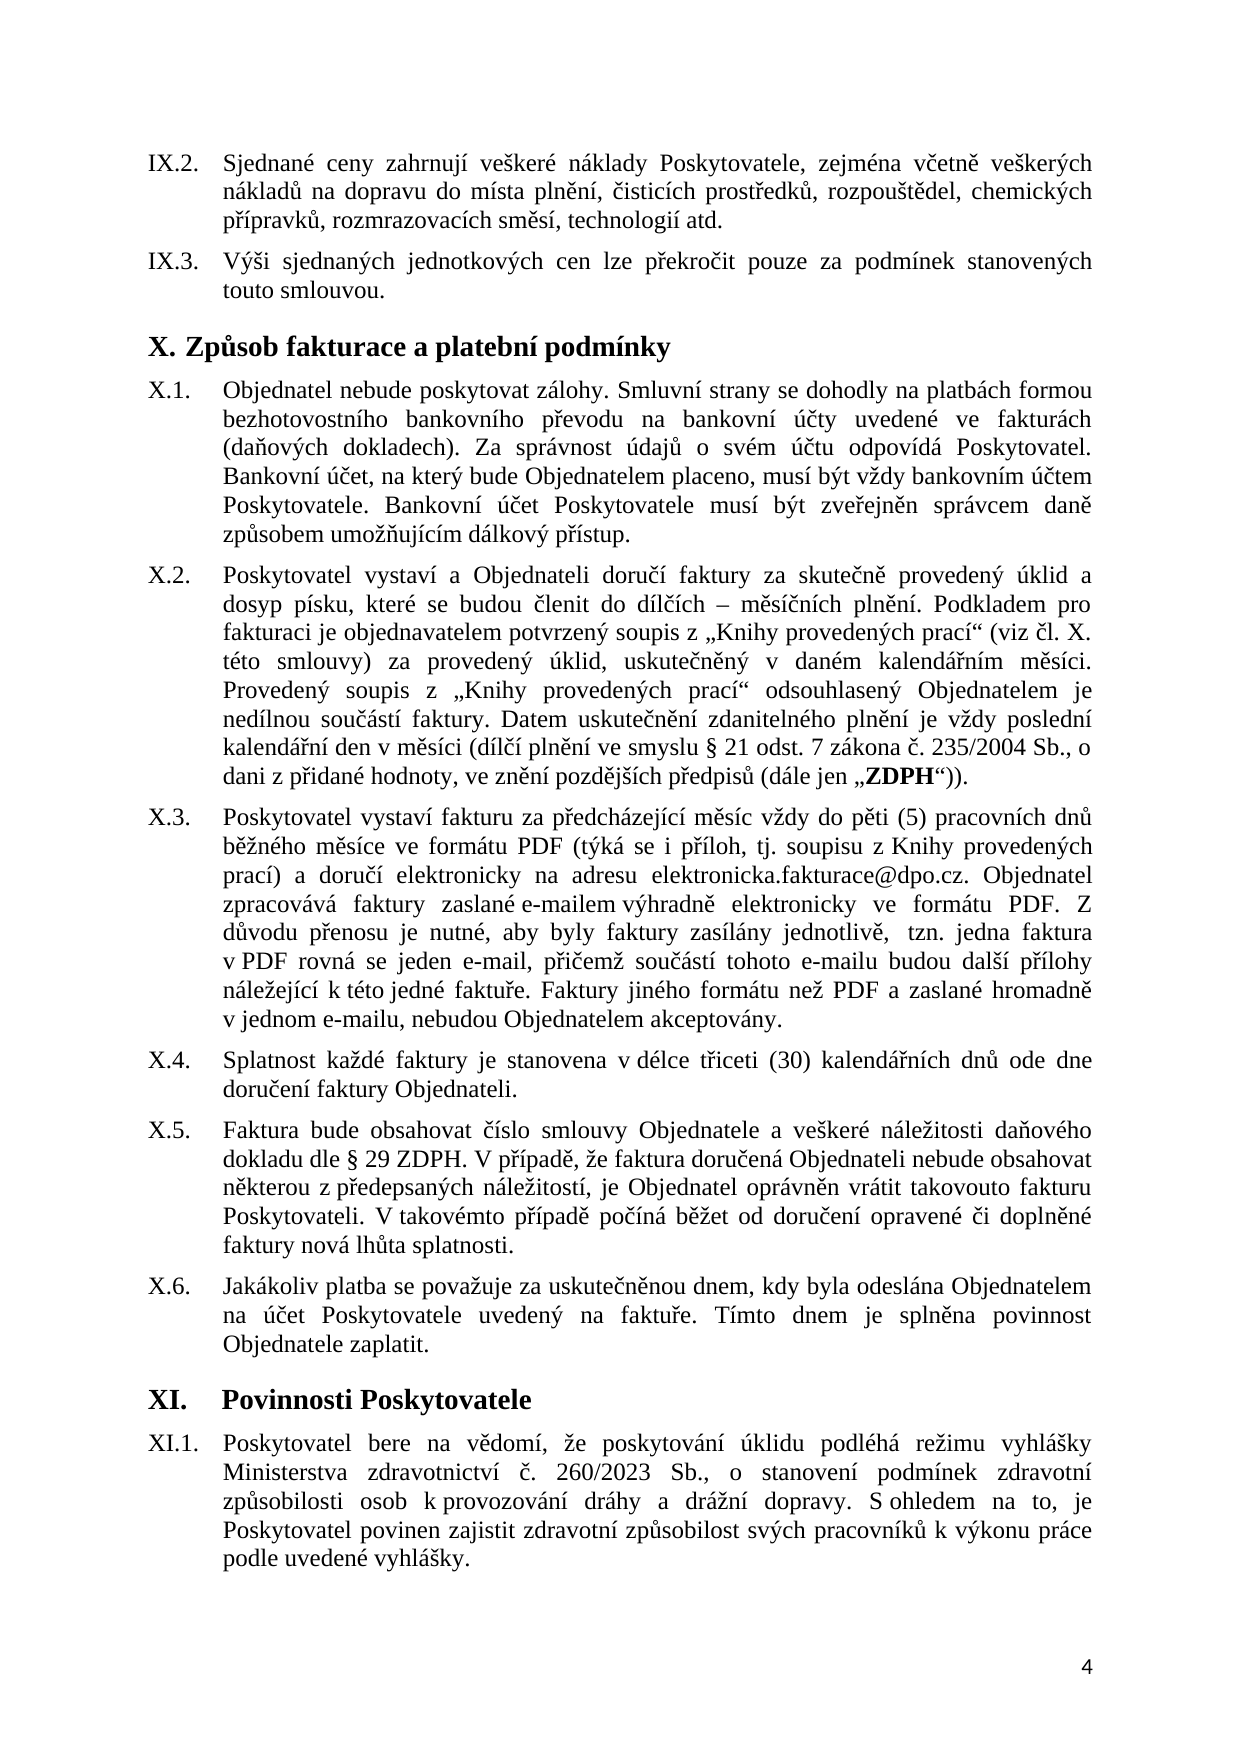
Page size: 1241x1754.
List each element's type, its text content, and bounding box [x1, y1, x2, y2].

list Poskytovatel vystaví fakturu za předcházející měsíc vždy do pěti (5) pracovních dnů běžného měsíce ve formátu PDF (týká se i příloh, tj. soupisu z Knihy provedených prací) a doručí elektronicky na adresu elektronicka.fakturace@dpo.cz. Objednatel zpracovává faktury zaslané e-mailem výhradně elektronicky ve formátu PDF. Z důvodu přenosu je nutné, aby byly faktury zasílány jednotlivě, tzn. jedna faktura v PDF rovná se jeden e-mail, přičemž součástí tohoto e-mailu budou další přílohy náležející k této jedné faktuře. Faktury jiného formátu než PDF a zaslané hromadně v jednom e-mailu, nebudou Objednatelem akceptovány. [148, 802, 1093, 1032]
list Faktura bude obsahovat číslo smlouvy Objednatele a veškeré náležitosti daňového dokladu dle § 29 ZDPH. V případě, že faktura doručená Objednateli nebude obsahovat některou z předepsaných náležitostí, je Objednatel oprávněn vrátit takovouto fakturu Poskytovateli. V takovémto případě počíná běžet od doručení opravené či doplněné faktury nová lhůta splatnosti. [148, 1115, 1093, 1259]
list Sjednané ceny zahrnují veškeré náklady Poskytovatele, zejména včetně veškerých nákladů na dopravu do místa plnění, čisticích prostředků, rozpouštědel, chemických přípravků, rozmrazovacích směsí, technologií atd. [148, 148, 1093, 234]
list Poskytovatel vystaví a Objednateli doručí faktury za skutečně provedený úklid a dosyp písku, které se budou členit do dílčích – měsíčních plnění. Podkladem pro fakturaci je objednavatelem potvrzený soupis z „Knihy provedených prací“ (viz čl. X. této smlouvy) za provedený úklid, uskutečněný v daném kalendářním měsíci. Provedený soupis z „Knihy provedených prací“ odsouhlasený Objednatelem je nedílnou součástí faktury. Datem uskutečnění zdanitelného plnění je vždy poslední kalendářní den v měsíci (dílčí plnění ve smyslu § 21 odst. 7 zákona č. 235/2004 Sb., o dani z přidané hodnoty, ve znění pozdějších předpisů (dále jen „ZDPH“)). [148, 560, 1093, 790]
list Jakákoliv platba se považuje za uskutečněnou dnem, kdy byla odeslána Objednatelem na účet Poskytovatele uvedený na faktuře. Tímto dnem je splněna povinnost Objednatele zaplatit. [148, 1271, 1093, 1357]
list Splatnost každé faktury je stanovena v délce třiceti (30) kalendářních dnů ode dne doručení faktury Objednateli. [148, 1045, 1093, 1102]
list Způsob fakturace a platební podmínky [148, 329, 1093, 362]
list Poskytovatel bere na vědomí, že poskytování úklidu podléhá režimu vyhlášky Ministerstva zdravotnictví č. 260/2023 Sb., o stanovení podmínek zdravotní způsobilosti osob k provozování dráhy a drážní dopravy. S ohledem na to, je Poskytovatel povinen zajistit zdravotní způsobilost svých pracovníků k výkonu práce podle uvedené vyhlášky. [148, 1428, 1093, 1572]
list Povinnosti Poskytovatele [148, 1382, 1093, 1416]
list Objednatel nebude poskytovat zálohy. Smluvní strany se dohodly na platbách formou bezhotovostního bankovního převodu na bankovní účty uvedené ve fakturách (daňových dokladech). Za správnost údajů o svém účtu odpovídá Poskytovatel. Bankovní účet, na který bude Objednatelem placeno, musí být vždy bankovním účtem Poskytovatele. Bankovní účet Poskytovatele musí být zveřejněn správcem daně způsobem umožňujícím dálkový přístup. [148, 375, 1093, 547]
list Výši sjednaných jednotkových cen lze překročit pouze za podmínek stanovených touto smlouvou. [148, 246, 1093, 304]
